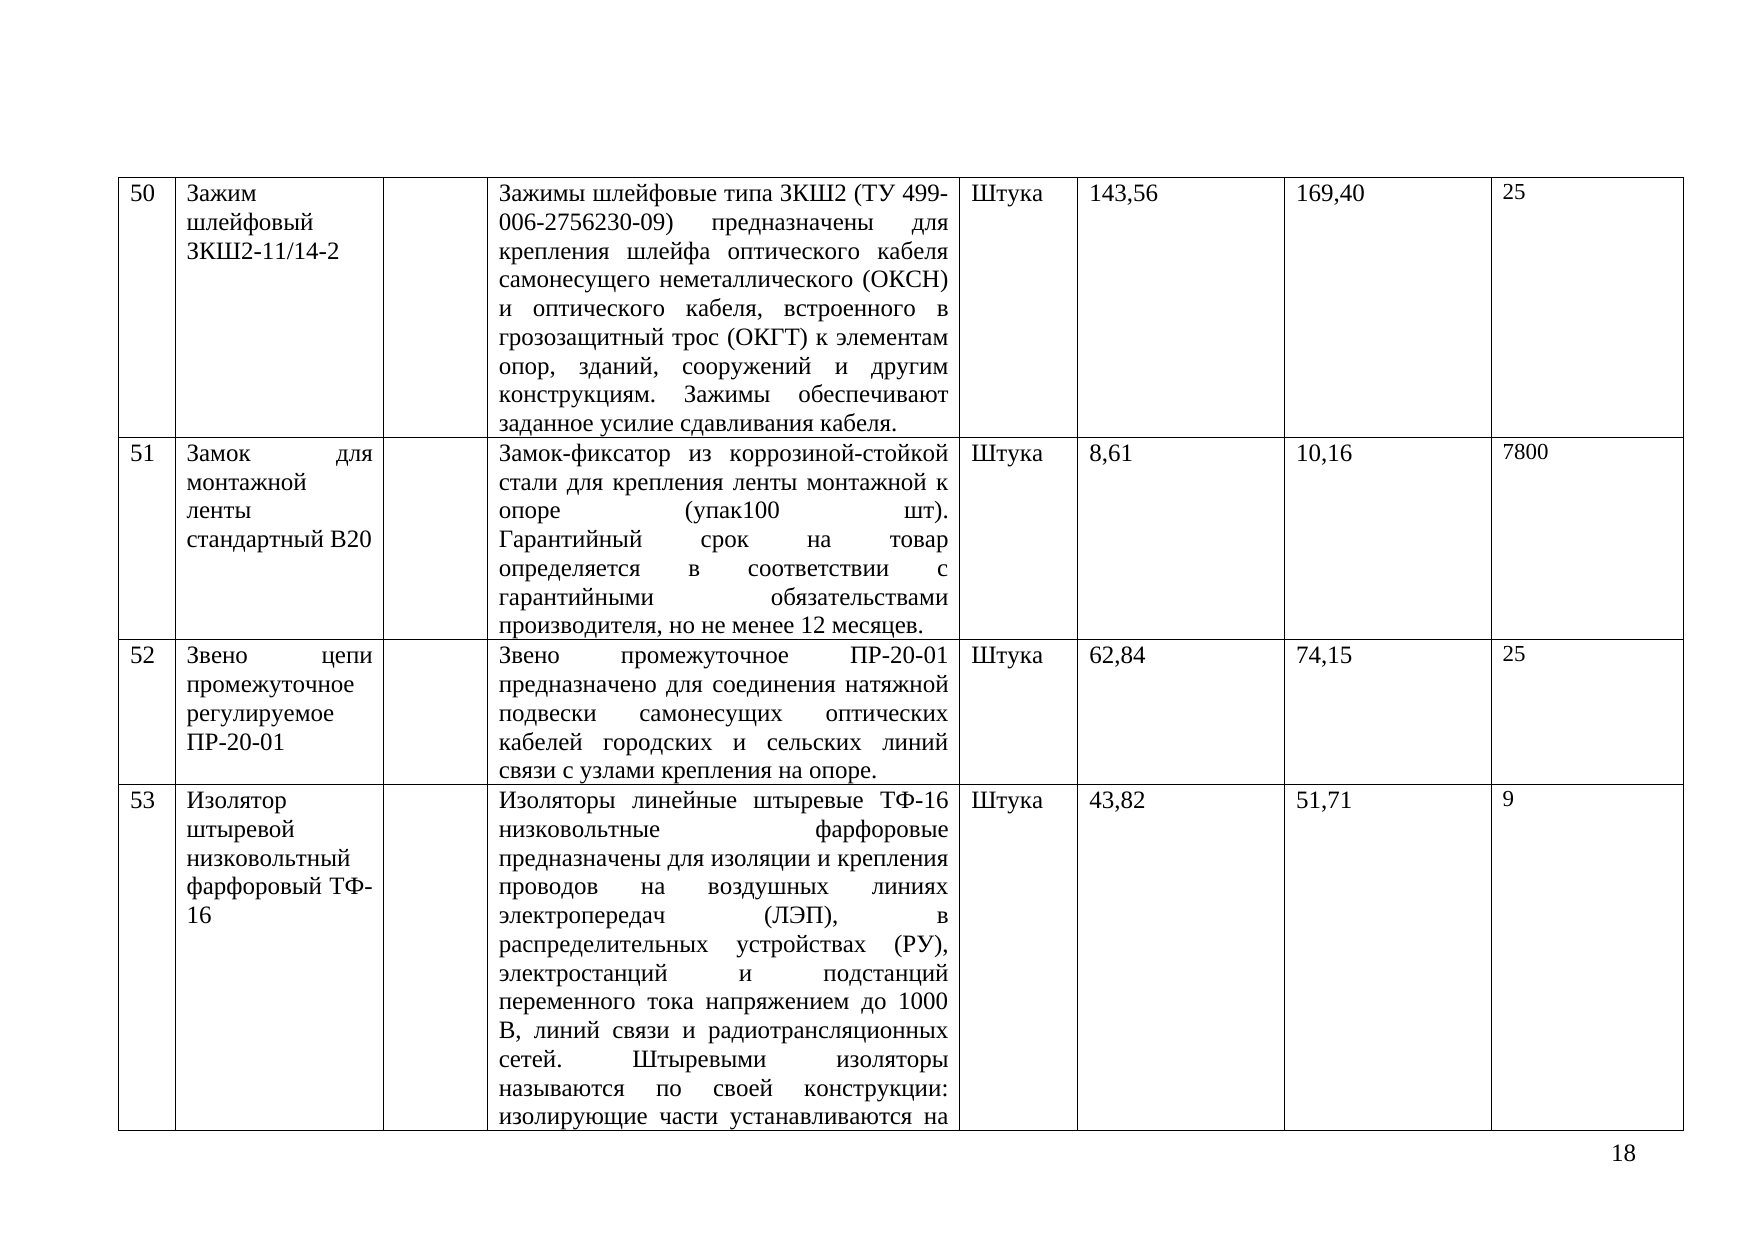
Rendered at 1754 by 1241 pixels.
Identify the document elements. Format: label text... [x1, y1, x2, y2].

table_cell 50 [119, 178, 175, 437]
table_cell 74,15 [1285, 640, 1491, 784]
table_cell 169,40 [1285, 178, 1491, 437]
table_cell 7800 [1492, 438, 1683, 639]
table_cell Звено промежуточное ПР-20-01 предназначено для соединения натяжной подвески самонесущих оптических кабелей городских и сельских линий связи с узлами крепления на опоре. [488, 640, 959, 784]
table_cell Штука [960, 178, 1077, 437]
table_cell 53 [119, 785, 175, 1130]
table_cell 10,16 [1285, 438, 1491, 639]
table_cell [384, 438, 487, 639]
table_cell 8,61 [1078, 438, 1284, 639]
table_cell Штука [960, 438, 1077, 639]
table_cell Зажим шлейфовый ЗКШ2-11/14-2 [176, 178, 383, 437]
table_cell Штука [960, 785, 1077, 1130]
table_cell 62,84 [1078, 640, 1284, 784]
table_cell 9 [1492, 785, 1683, 1130]
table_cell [488, 785, 959, 1130]
table_cell 51,71 [1285, 785, 1491, 1130]
table_cell [384, 785, 487, 1130]
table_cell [176, 785, 383, 1130]
table_cell [384, 178, 487, 437]
table_cell 25 [1492, 178, 1683, 437]
table_cell Штука [960, 640, 1077, 784]
table_cell Замок для монтажной ленты стандартный В20 [176, 438, 383, 639]
table_cell 43,82 [1078, 785, 1284, 1130]
table_cell 51 [119, 438, 175, 639]
table_cell Звено цепи промежуточное регулируемое ПР-20-01 [176, 640, 383, 784]
table_cell [384, 640, 487, 784]
table_cell 25 [1492, 640, 1683, 784]
table_cell Зажимы шлейфовые типа ЗКШ2 (ТУ 499-006-2756230-09) предназначены для крепления шлейфа оптического кабеля самонесущего неметаллического (ОКСН) и оптического кабеля, встроенного в грозозащитный трос (ОКГТ) к элементам опор, зданий, сооружений и другим конструкциям. Зажимы обеспечивают заданное усилие сдавливания кабеля. [488, 178, 959, 437]
table_cell 52 [119, 640, 175, 784]
table_cell Замок-фиксатор из коррозиной-стойкой стали для крепления ленты монтажной к опоре (упак100 шт). Гарантийный срок на товар определяется в соответствии с гарантийными обязательствами производителя, но не менее 12 месяцев. [488, 438, 959, 639]
table_cell 143,56 [1078, 178, 1284, 437]
